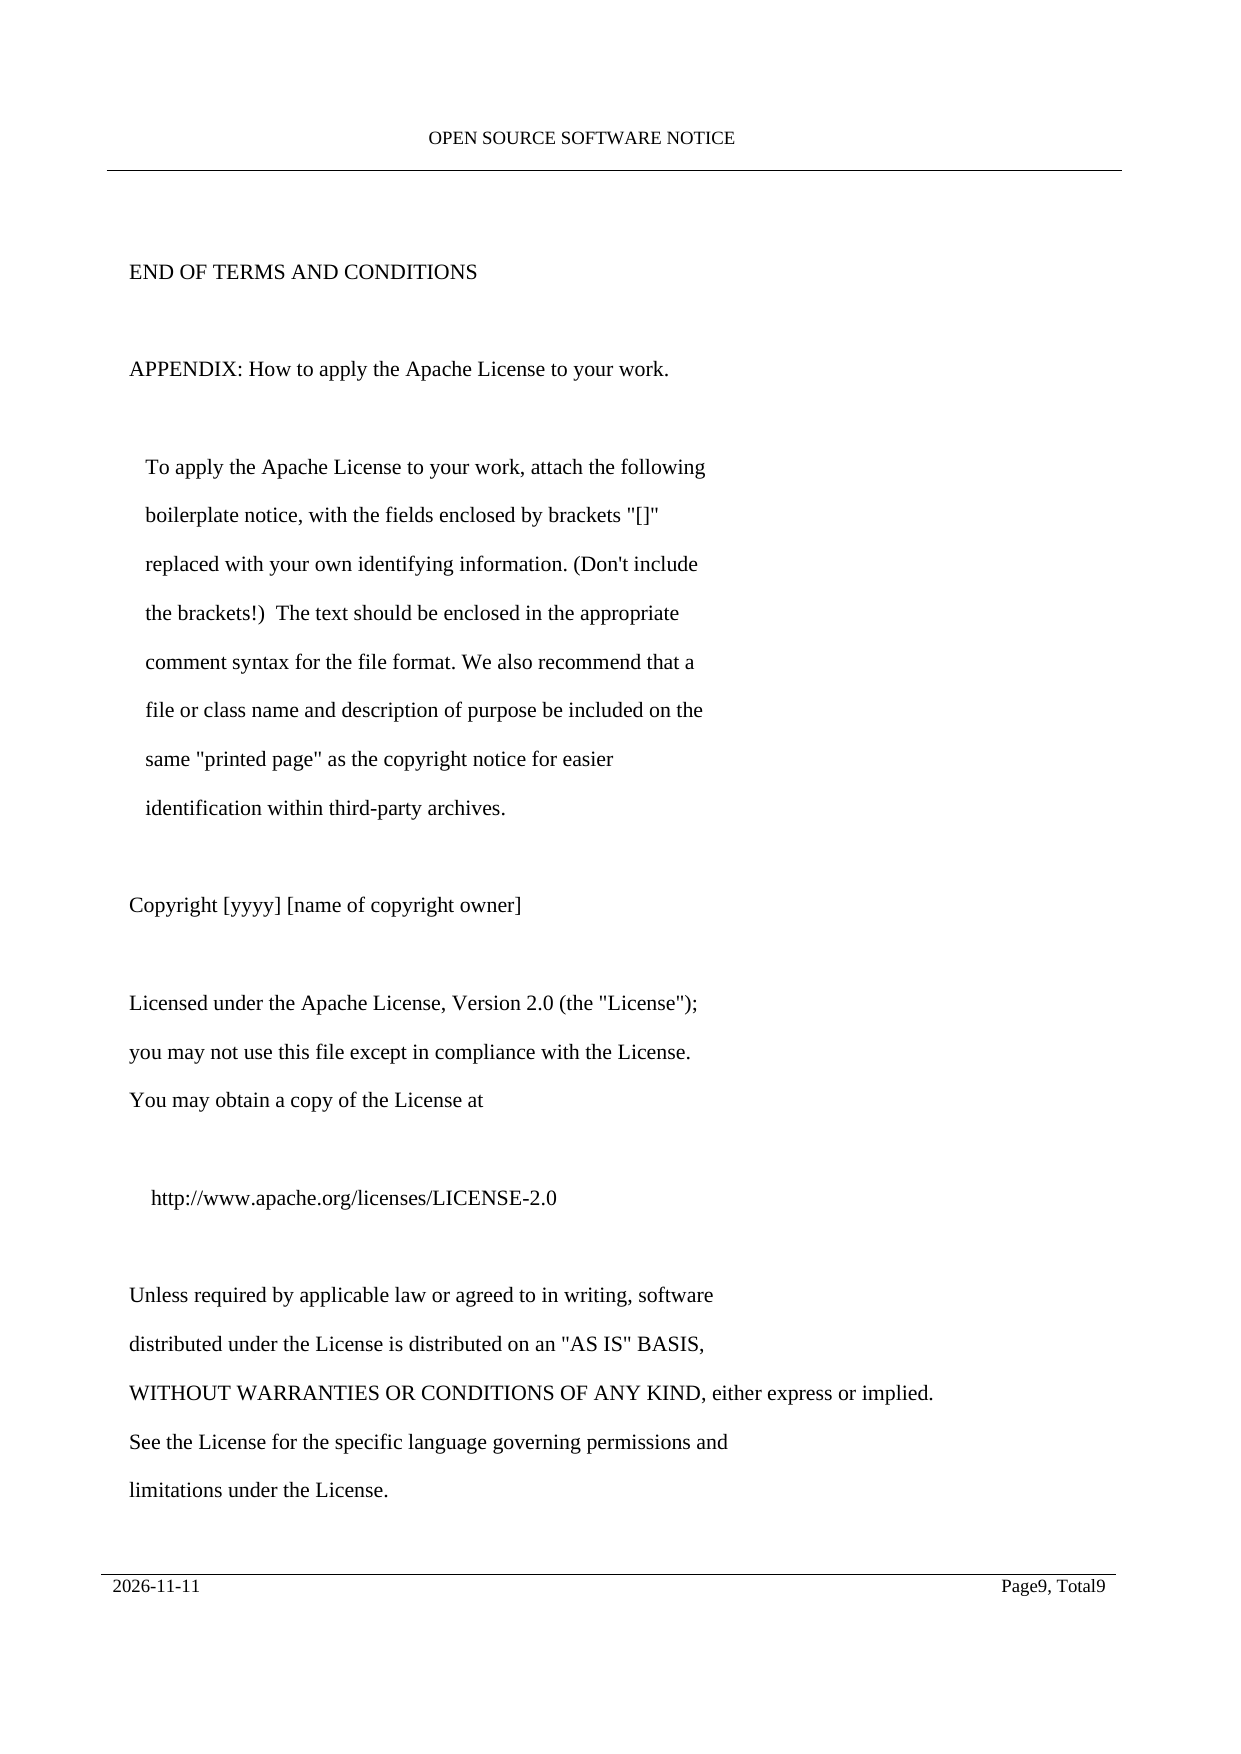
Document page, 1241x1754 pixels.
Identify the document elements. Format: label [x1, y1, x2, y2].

text [112, 206, 1128, 1506]
